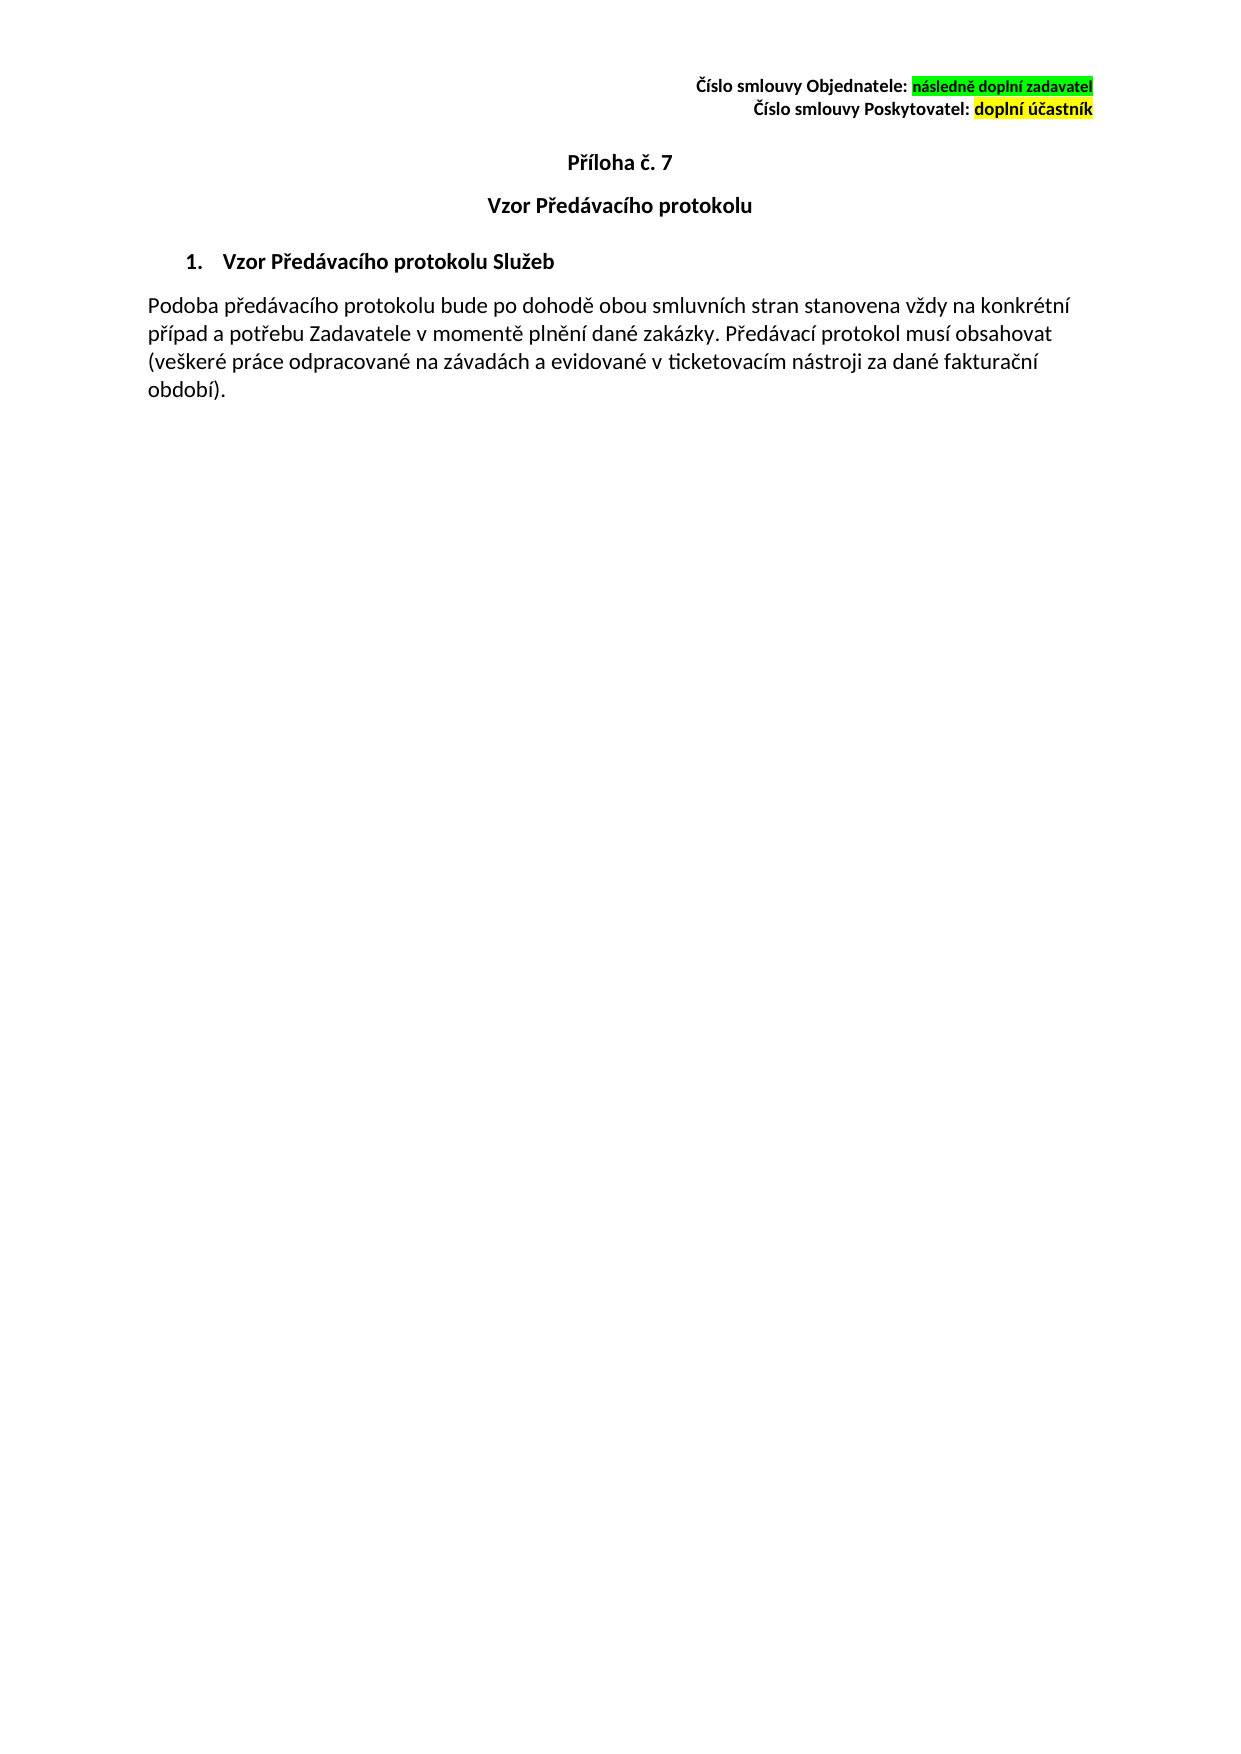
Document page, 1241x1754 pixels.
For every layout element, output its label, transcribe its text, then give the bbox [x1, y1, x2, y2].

list Vzor Předávacího protokolu Služeb [185, 247, 1093, 275]
text Podoba předávacího protokolu bude po dohodě obou smluvních stran stanovena vždy na konkrétní případ a potřebu Zadavatele v momentě plnění dané zakázky. Předávací protokol musí obsahovat (veškeré práce odpracované na závadách a evidované v ticketovacím nástroji za dané fakturační období). [148, 291, 1093, 403]
text Příloha č. 7 [148, 148, 1093, 176]
list Vzor Předávacího protokolu [148, 191, 1093, 219]
